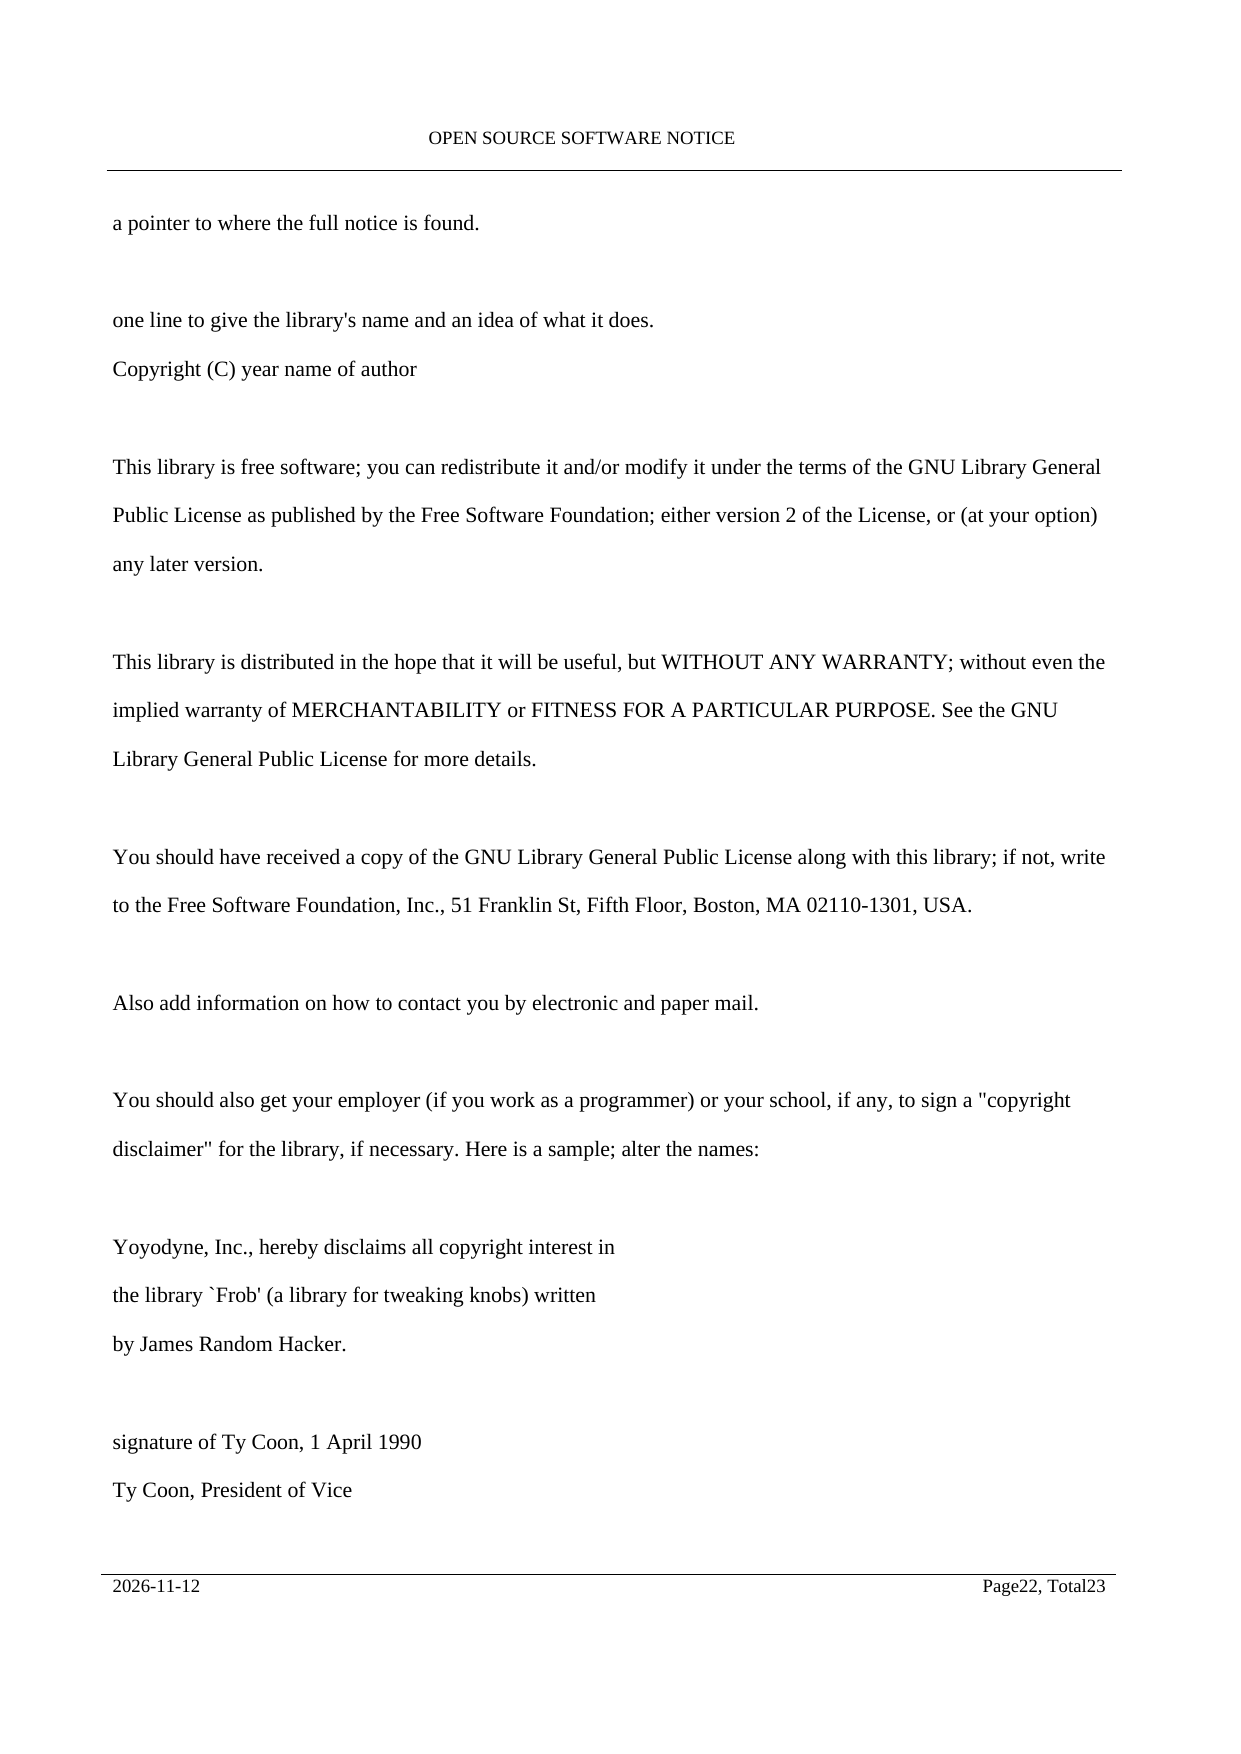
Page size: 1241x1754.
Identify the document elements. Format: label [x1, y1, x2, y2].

text [112, 206, 1128, 1506]
